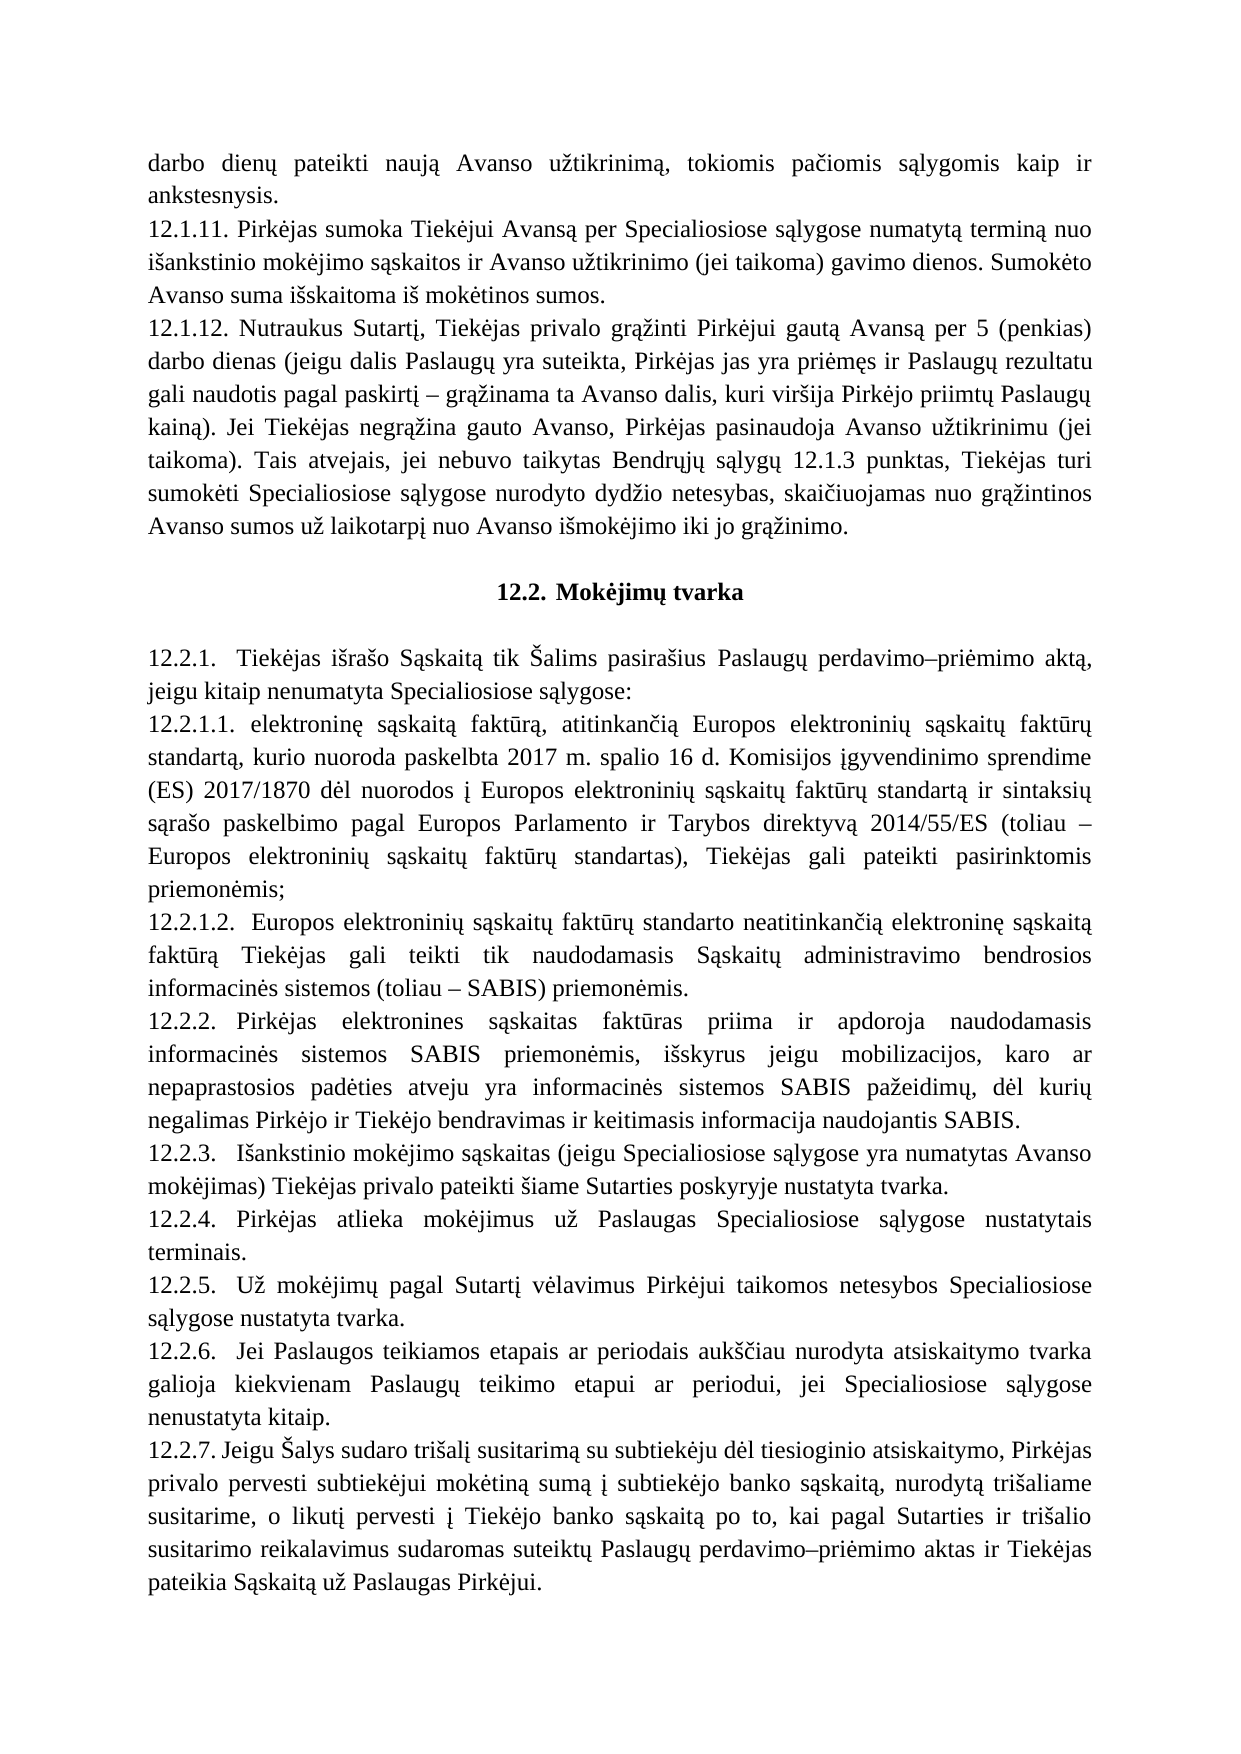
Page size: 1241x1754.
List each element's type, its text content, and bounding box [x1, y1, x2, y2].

text 12.2.1.1. elektroninę sąskaitą faktūrą, atitinkančią Europos elektroninių sąskaitų faktūrų standartą, kurio nuoroda paskelbta 2017 m. spalio 16 d. Komisijos įgyvendinimo sprendime (ES) 2017/1870 dėl nuorodos į Europos elektroninių sąskaitų faktūrų standartą ir sintaksių sąrašo paskelbimo pagal Europos Parlamento ir Tarybos direktyvą 2014/55/ES (toliau – Europos elektroninių sąskaitų faktūrų standartas), Tiekėjas gali pateikti pasirinktomis priemonėmis; [148, 709, 1093, 903]
text 12.2.5. Už mokėjimų pagal Sutartį vėlavimus Pirkėjui taikomos netesybos Specialiosiose sąlygose nustatyta tvarka. [148, 1270, 1093, 1332]
text 12.2.4. Pirkėjas atlieka mokėjimus už Paslaugas Specialiosiose sąlygose nustatytais terminais. [148, 1204, 1093, 1266]
text 12.2.2. Pirkėjas elektronines sąskaitas faktūras priima ir apdoroja naudodamasis informacinės sistemos SABIS priemonėmis, išskyrus jeigu mobilizacijos, karo ar nepaprastosios padėties atveju yra informacinės sistemos SABIS pažeidimų, dėl kurių negalimas Pirkėjo ir Tiekėjo bendravimas ir keitimasis informacija naudojantis SABIS. [148, 1006, 1093, 1134]
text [148, 148, 1093, 209]
text 12.2.1.2. Europos elektroninių sąskaitų faktūrų standarto neatitinkančią elektroninę sąskaitą faktūrą Tiekėjas gali teikti tik naudodamasis Sąskaitų administravimo bendrosios informacinės sistemos (toliau – SABIS) priemonėmis. [148, 907, 1093, 1002]
text 12.2.3. Išankstinio mokėjimo sąskaitas (jeigu Specialiosiose sąlygose yra numatytas Avanso mokėjimas) Tiekėjas privalo pateikti šiame Sutarties poskyryje nustatyta tvarka. [148, 1138, 1093, 1200]
text 12.2.7. Jeigu Šalys sudaro trišalį susitarimą su subtiekėju dėl tiesioginio atsiskaitymo, Pirkėjas privalo pervesti subtiekėjui mokėtiną sumą į subtiekėjo banko sąskaitą, nurodytą trišaliame susitarime, o likutį pervesti į Tiekėjo banko sąskaitą po to, kai pagal Sutarties ir trišalio susitarimo reikalavimus sudaromas suteiktų Paslaugų perdavimo–priėmimo aktas ir Tiekėjas pateikia Sąskaitą už Paslaugas Pirkėjui. [148, 1435, 1093, 1596]
text 12.1.11. Pirkėjas sumoka Tiekėjui Avansą per Specialiosiose sąlygose numatytą terminą nuo išankstinio mokėjimo sąskaitos ir Avanso užtikrinimo (jei taikoma) gavimo dienos. Sumokėto Avanso suma išskaitoma iš mokėtinos sumos. [148, 214, 1093, 308]
text 12.2.6. Jei Paslaugos teikiamos etapais ar periodais aukščiau nurodyta atsiskaitymo tvarka galioja kiekvienam Paslaugų teikimo etapui ar periodui, jei Specialiosiose sąlygose nenustatyta kitaip. [148, 1336, 1093, 1431]
text 12.2.1. Tiekėjas išrašo Sąskaitą tik Šalims pasirašius Paslaugų perdavimo–priėmimo aktą, jeigu kitaip nenumatyta Specialiosiose sąlygose: [148, 643, 1093, 705]
text 12.2. Mokėjimų tvarka [148, 577, 1093, 606]
text 12.1.12. Nutraukus Sutartį, Tiekėjas privalo grąžinti Pirkėjui gautą Avansą per 5 (penkias) darbo dienas (jeigu dalis Paslaugų yra suteikta, Pirkėjas jas yra priėmęs ir Paslaugų rezultatu gali naudotis pagal paskirtį – grąžinama ta Avanso dalis, kuri viršija Pirkėjo priimtų Paslaugų kainą). Jei Tiekėjas negrąžina gauto Avanso, Pirkėjas pasinaudoja Avanso užtikrinimu (jei taikoma). Tais atvejais, jei nebuvo taikytas Bendrųjų sąlygų 12.1.3 punktas, Tiekėjas turi sumokėti Specialiosiose sąlygose nurodyto dydžio netesybas, skaičiuojamas nuo grąžintinos Avanso sumos už laikotarpį nuo Avanso išmokėjimo iki jo grąžinimo. [148, 313, 1093, 539]
